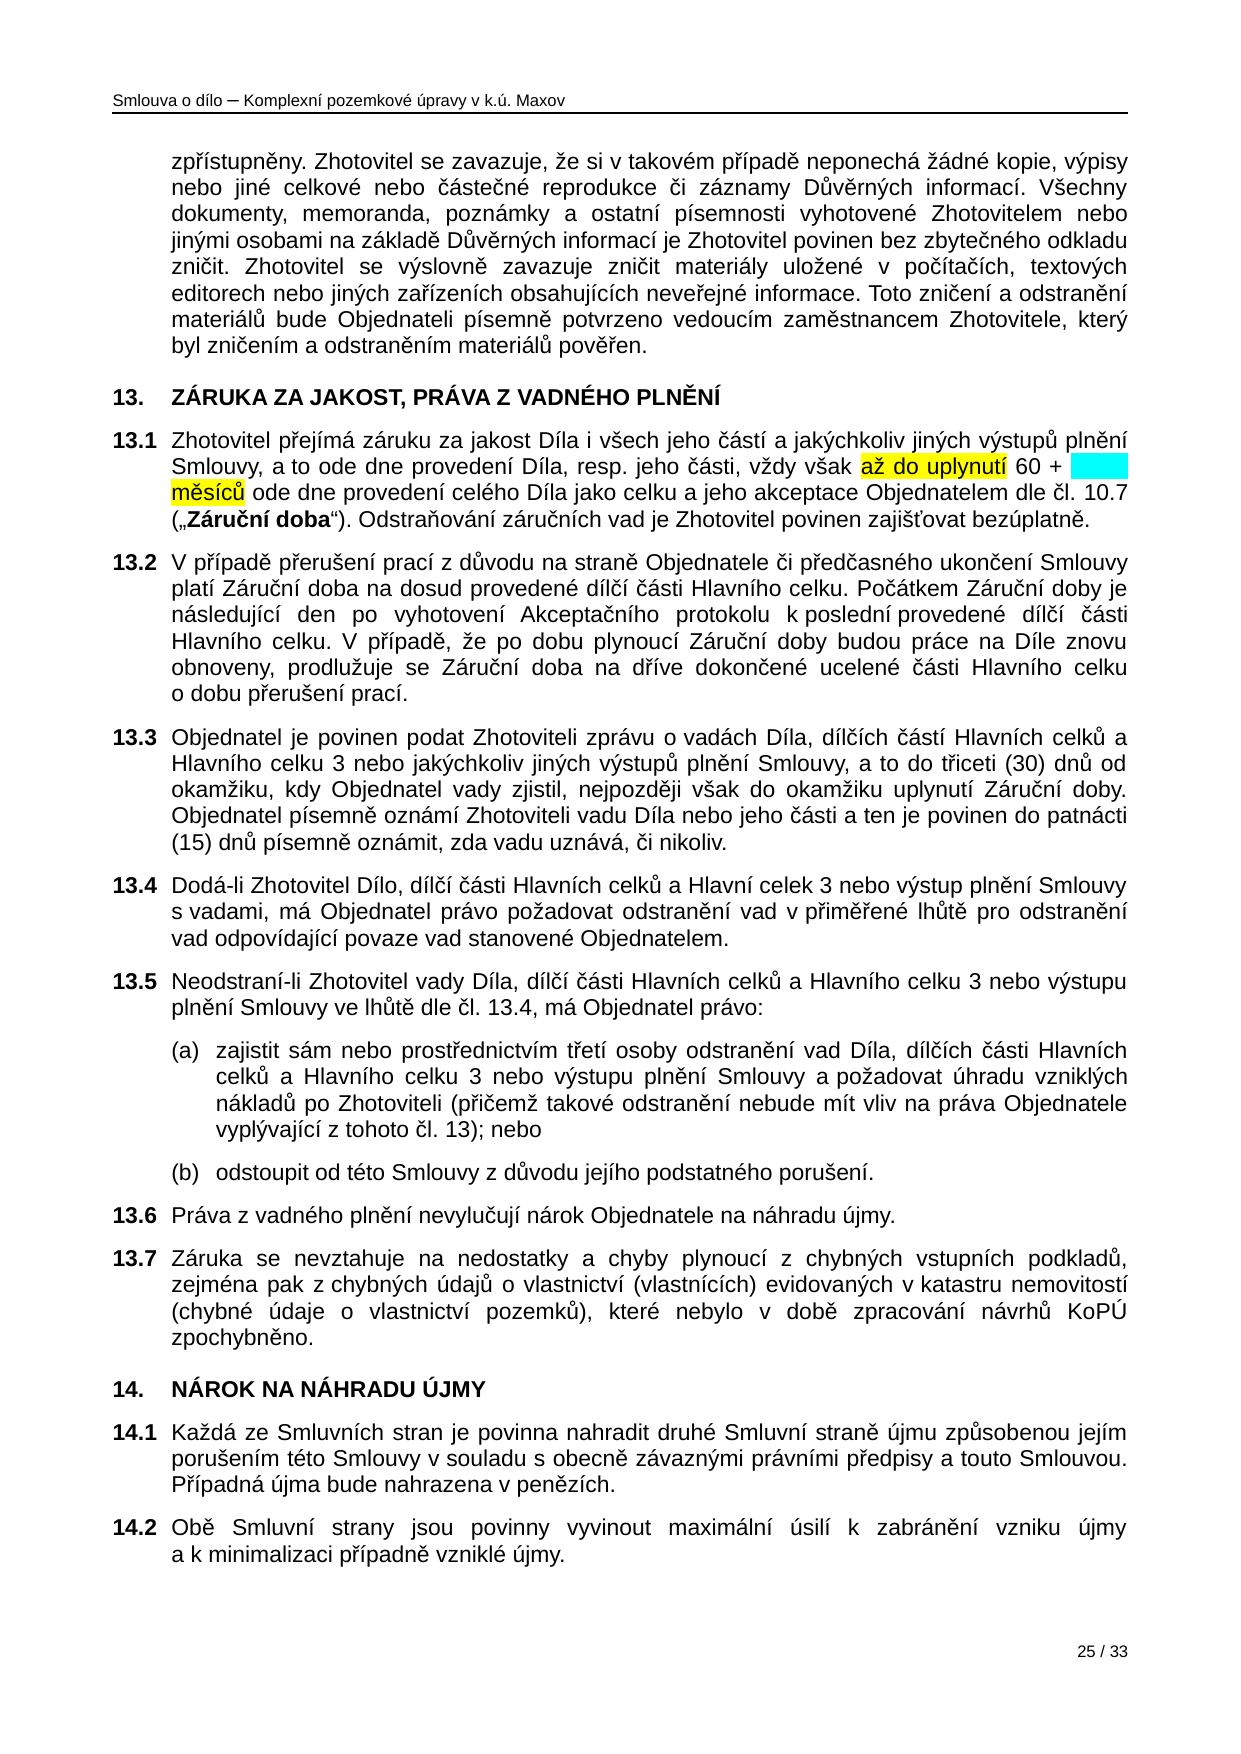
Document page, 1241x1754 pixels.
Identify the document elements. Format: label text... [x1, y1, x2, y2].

text Práva z vadného plnění nevylučují nárok Objednatele na náhradu újmy. [112, 1202, 1128, 1228]
text Záruka se nevztahuje na nedostatky a chyby plynoucí z chybných vstupních podkladů, zejména pak z chybných údajů o vlastnictví (vlastnících) evidovaných v katastru nemovitostí (chybné údaje o vlastnictví pozemků), které nebylo v době zpracování návrhů KoPÚ zpochybněno. [112, 1245, 1128, 1351]
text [112, 148, 1128, 358]
list zajistit sám nebo prostřednictvím třetí osoby odstranění vad Díla, dílčích části Hlavních celků a Hlavního celku 3 nebo výstupu plnění Smlouvy a požadovat úhradu vzniklých nákladů po Zhotoviteli (přičemž takové odstranění nebude mít vliv na práva Objednatele vyplývající z tohoto čl. 13); nebo [171, 1037, 1128, 1142]
text odstoupit od této Smlouvy z důvodu jejího podstatného porušení. [171, 1159, 1128, 1185]
text Každá ze Smluvních stran je povinna nahradit druhé Smluvní straně újmu způsobenou jejím porušením této Smlouvy v souladu s obecně závaznými právními předpisy a touto Smlouvou. Případná újma bude nahrazena v penězích. [112, 1418, 1128, 1498]
text Zhotovitel přejímá záruku za jakost Díla i všech jeho částí a jakýchkoliv jiných výstupů plnění Smlouvy, a to ode dne provedení Díla, resp. jeho části, vždy však až do uplynutí 60 + měsíců ode dne provedení celého Díla jako celku a jeho akceptace Objednatelem dle čl. 10.7 („Záruční doba“). Odstraňování záručních vad je Zhotovitel povinen zajišťovat bezúplatně. [112, 427, 1128, 532]
text Objednatel je povinen podat Zhotoviteli zprávu o vadách Díla, dílčích částí Hlavních celků a Hlavního celku 3 nebo jakýchkoliv jiných výstupů plnění Smlouvy, a to do třiceti (30) dnů od okamžiku, kdy Objednatel vady zjistil, nejpozději však do okamžiku uplynutí Záruční doby. Objednatel písemně oznámí Zhotoviteli vadu Díla nebo jeho části a ten je povinen do patnácti (15) dnů písemně oznámit, zda vadu uznává, či nikoliv. [112, 723, 1128, 855]
text Záruka za jakost, práva z vadného plnění [112, 383, 1128, 410]
text V případě přerušení prací z důvodu na straně Objednatele či předčasného ukončení Smlouvy platí Záruční doba na dosud provedené dílčí části Hlavního celku. Počátkem Záruční doby je následující den po vyhotovení Akceptačního protokolu k poslední provedené dílčí části Hlavního celku. V případě, že po dobu plynoucí Záruční doby budou práce na Díle znovu obnoveny, prodlužuje se Záruční doba na dříve dokončené ucelené části Hlavního celku o dobu přerušení prací. [112, 549, 1128, 707]
text Dodá-li Zhotovitel Dílo, dílčí části Hlavních celků a Hlavní celek 3 nebo výstup plnění Smlouvy s vadami, má Objednatel právo požadovat odstranění vad v přiměřené lhůtě pro odstranění vad odpovídající povaze vad stanovené Objednatelem. [112, 872, 1128, 951]
text Obě Smluvní strany jsou povinny vyvinout maximální úsilí k zabránění vzniku újmy a k minimalizaci případně vzniklé újmy. [112, 1514, 1128, 1567]
text Neodstraní-li Zhotovitel vady Díla, dílčí části Hlavních celků a Hlavního celku 3 nebo výstupu plnění Smlouvy ve lhůtě dle čl. 13.4, má Objednatel právo: [112, 968, 1128, 1020]
text Nárok na náhradu újmy [112, 1376, 1128, 1402]
